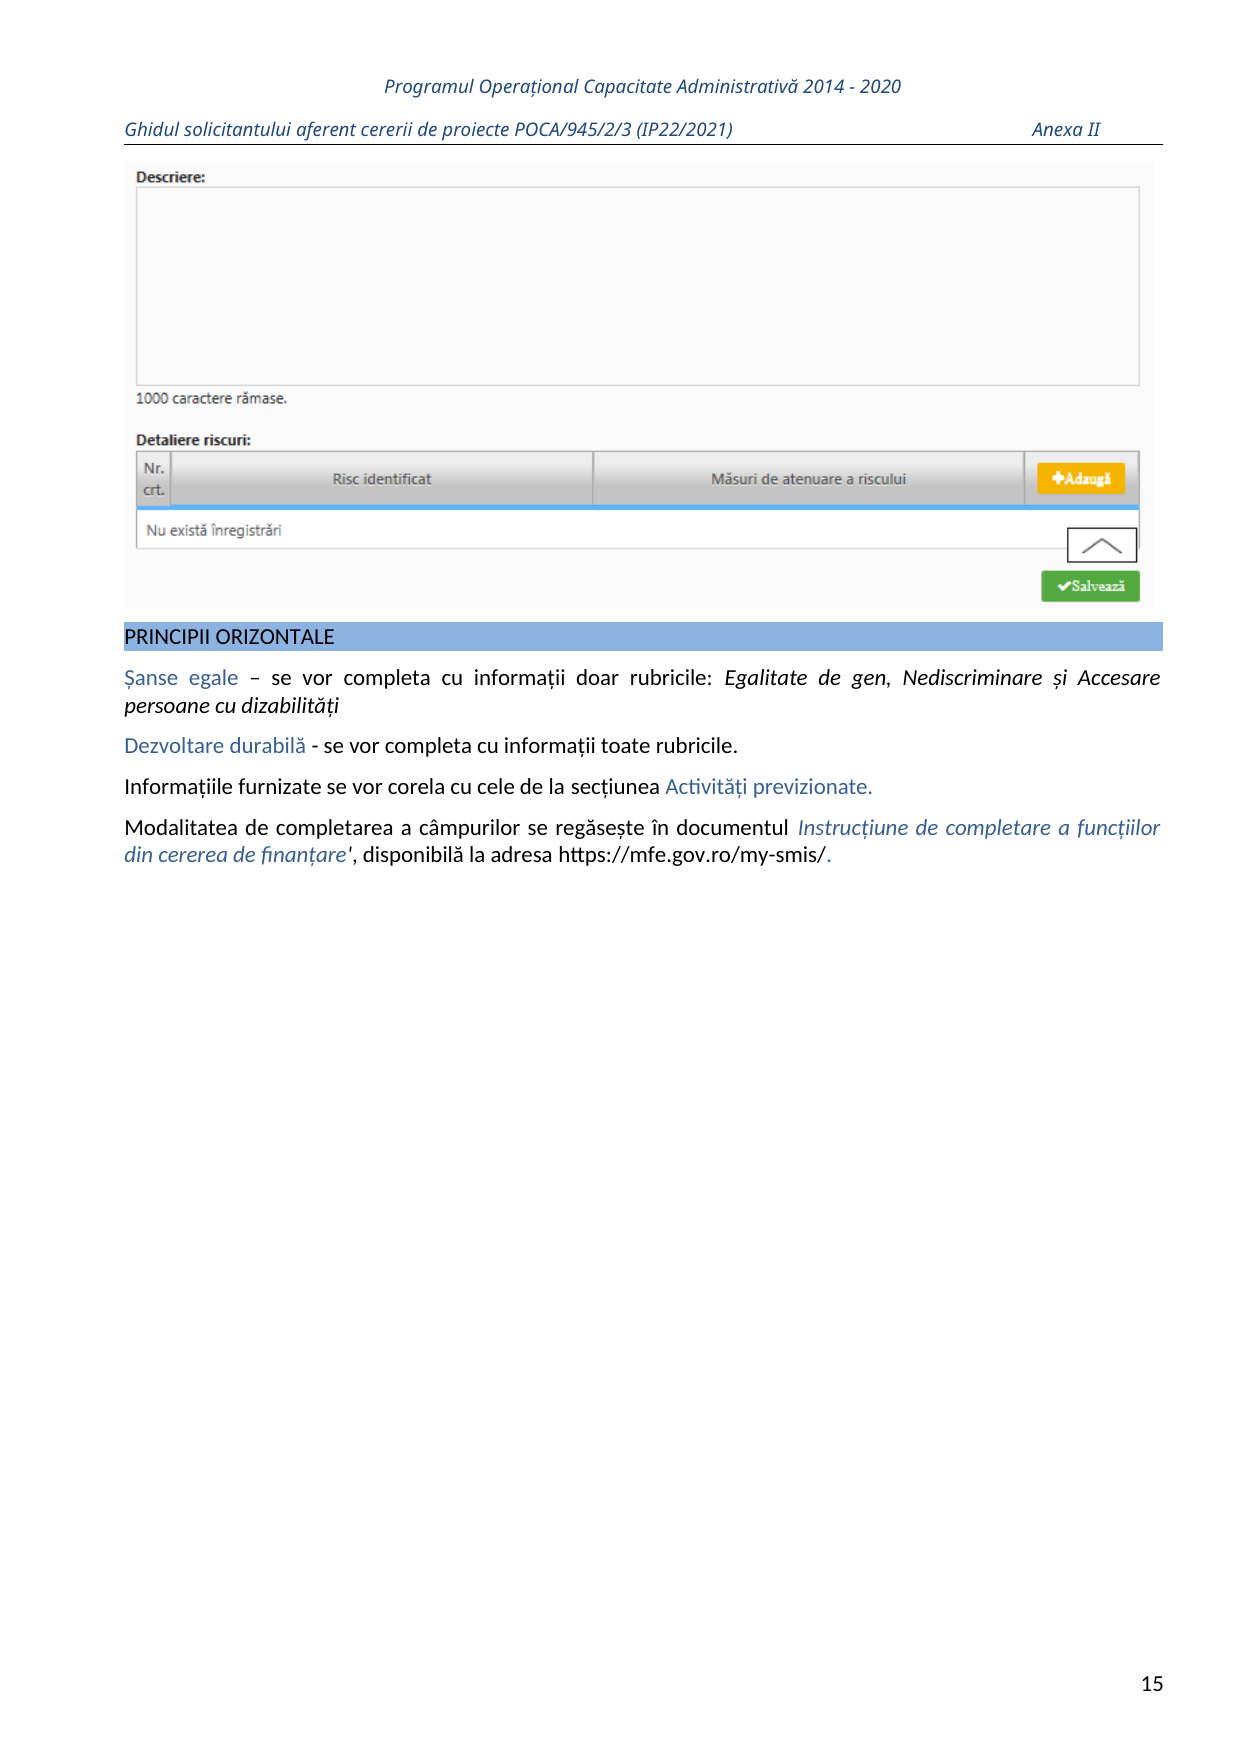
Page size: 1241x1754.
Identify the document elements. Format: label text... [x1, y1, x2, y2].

text PRINCIPII ORIZONTALE [124, 622, 1163, 651]
text Dezvoltare durabilă - se vor completa cu informații toate rubricile. [124, 732, 1163, 759]
text Șanse egale – se vor completa cu informații doar rubricile: Egalitate de gen, Nediscriminare și Accesare persoane cu dizabilități [124, 663, 1163, 719]
text Informațiile furnizate se vor corela cu cele de la secțiunea Activități previzionate. [665, 772, 1163, 800]
picture [124, 161, 1155, 610]
text Modalitatea de completarea a câmpurilor se regăsește în documentul Instrucțiune de completare a funcțiilor din cererea de finanțare', disponibilă la adresa https://mfe.gov.ro/my-smis/. [124, 813, 1163, 869]
